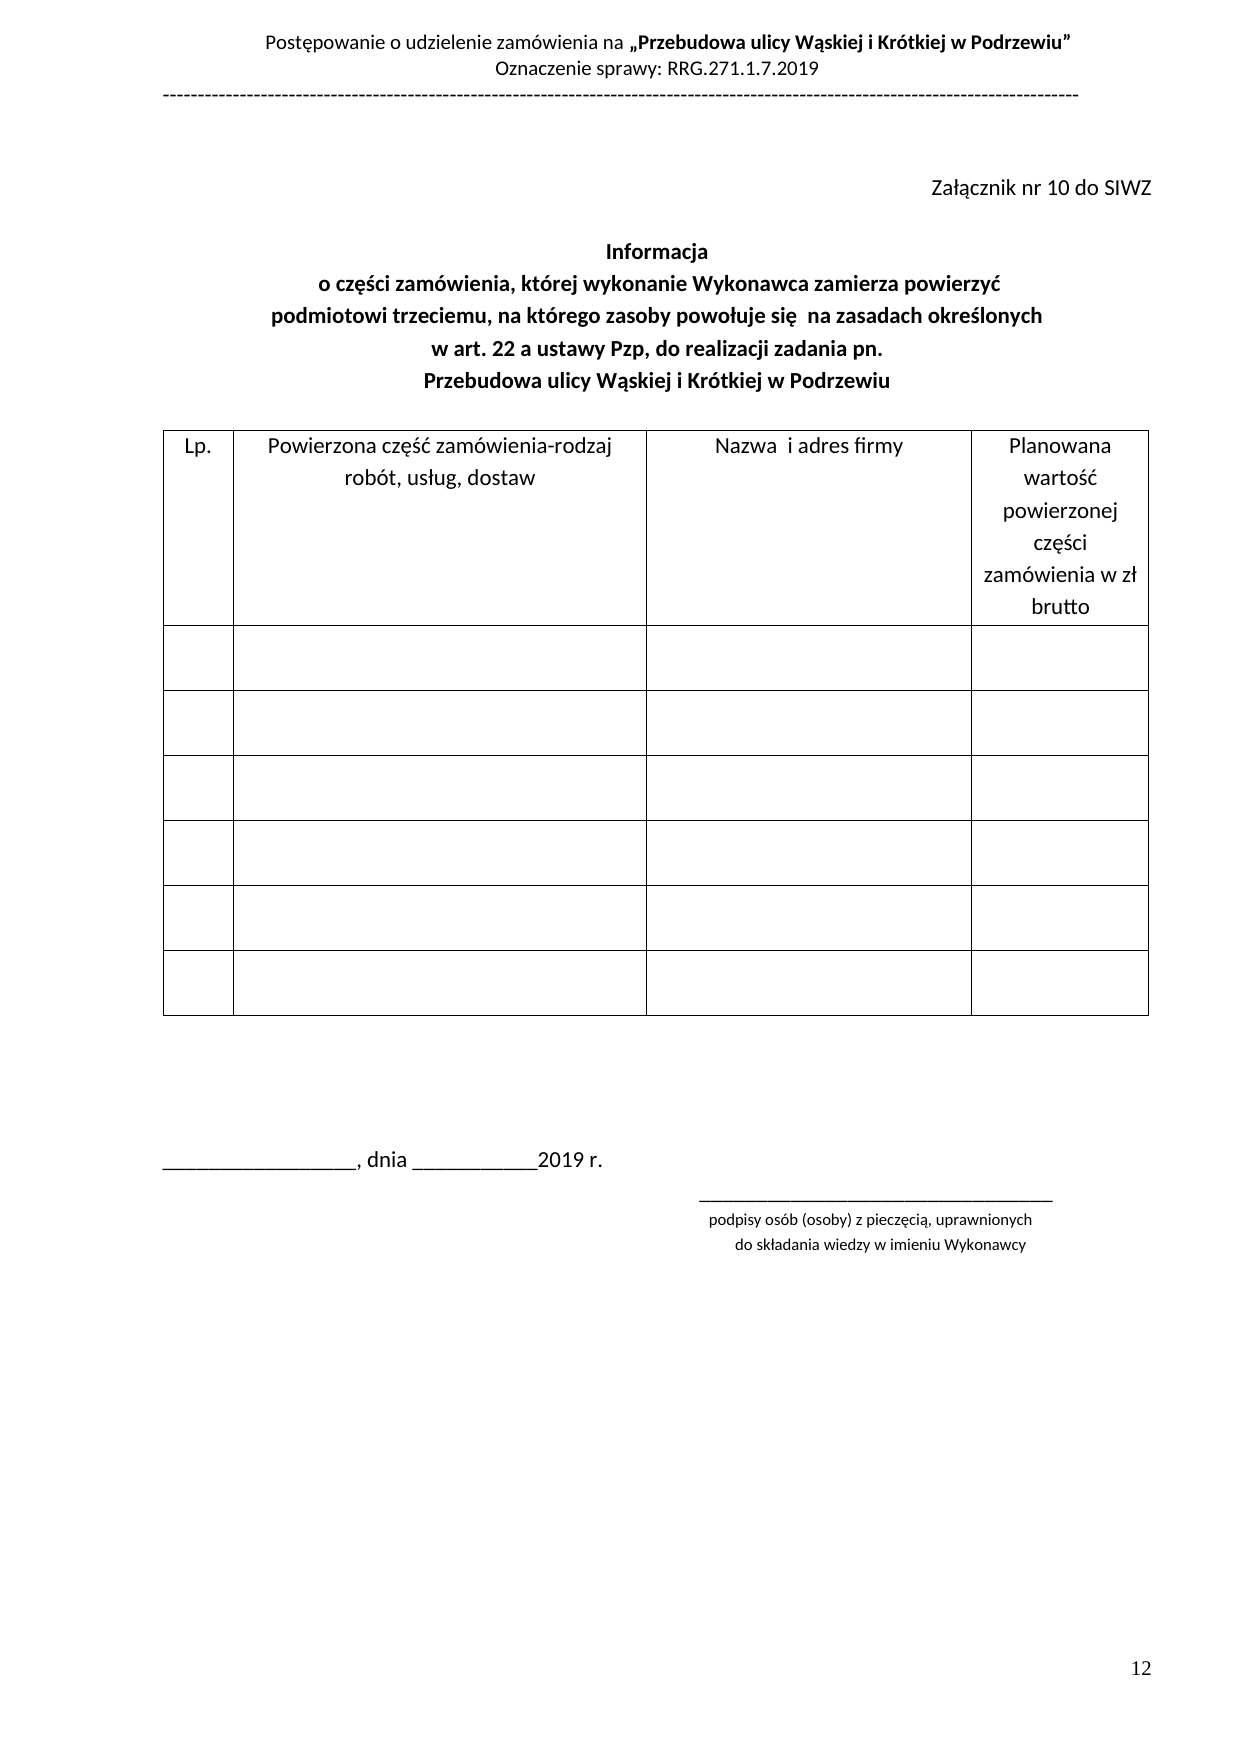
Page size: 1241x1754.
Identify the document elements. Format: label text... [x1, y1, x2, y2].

text Przebudowa ulicy Wąskiej i Krótkiej w Podrzewiu [162, 366, 1152, 394]
table_header Lp. [164, 431, 233, 624]
table_cell [164, 821, 233, 885]
table_header Powierzona część zamówienia-rodzaj robót, usług, dostaw [234, 431, 646, 624]
table_cell [647, 951, 971, 1015]
text Załącznik nr 10 do SIWZ [162, 173, 1152, 201]
table_header Nazwa i adres firmy [647, 431, 971, 624]
table_cell [647, 626, 971, 690]
text _______________________________ [679, 1177, 1152, 1205]
table_cell [972, 691, 1148, 755]
table_header Planowana wartość powierzonej części zamówienia w zł brutto [972, 431, 1148, 624]
table_cell [972, 756, 1148, 820]
table_cell [647, 691, 971, 755]
text _________________, dnia ___________2019 r. [162, 1145, 1152, 1173]
table_cell [164, 756, 233, 820]
table_cell [234, 951, 646, 1015]
table_cell [164, 626, 233, 690]
table_cell [972, 626, 1148, 690]
table_cell [972, 886, 1148, 950]
table_cell [972, 951, 1148, 1015]
table_cell [234, 821, 646, 885]
table_cell [972, 821, 1148, 885]
table_cell [647, 821, 971, 885]
table_cell [647, 886, 971, 950]
text podpisy osób (osoby) z pieczęcią, uprawnionych [162, 1209, 1152, 1230]
table_cell [647, 756, 971, 820]
text podmiotowi trzeciemu, na którego zasoby powołuje się na zasadach określonych [162, 302, 1152, 329]
text Informacja [162, 237, 1152, 265]
text o części zamówienia, której wykonanie Wykonawca zamierza powierzyć [162, 269, 1152, 297]
text do składania wiedzy w imieniu Wykonawcy [162, 1234, 1152, 1254]
table_cell [234, 886, 646, 950]
table_cell [164, 951, 233, 1015]
table_cell [234, 626, 646, 690]
text w art. 22 a ustawy Pzp, do realizacji zadania pn. [162, 334, 1152, 362]
table_cell [164, 886, 233, 950]
table_cell [234, 691, 646, 755]
table_cell [234, 756, 646, 820]
table_cell [164, 691, 233, 755]
